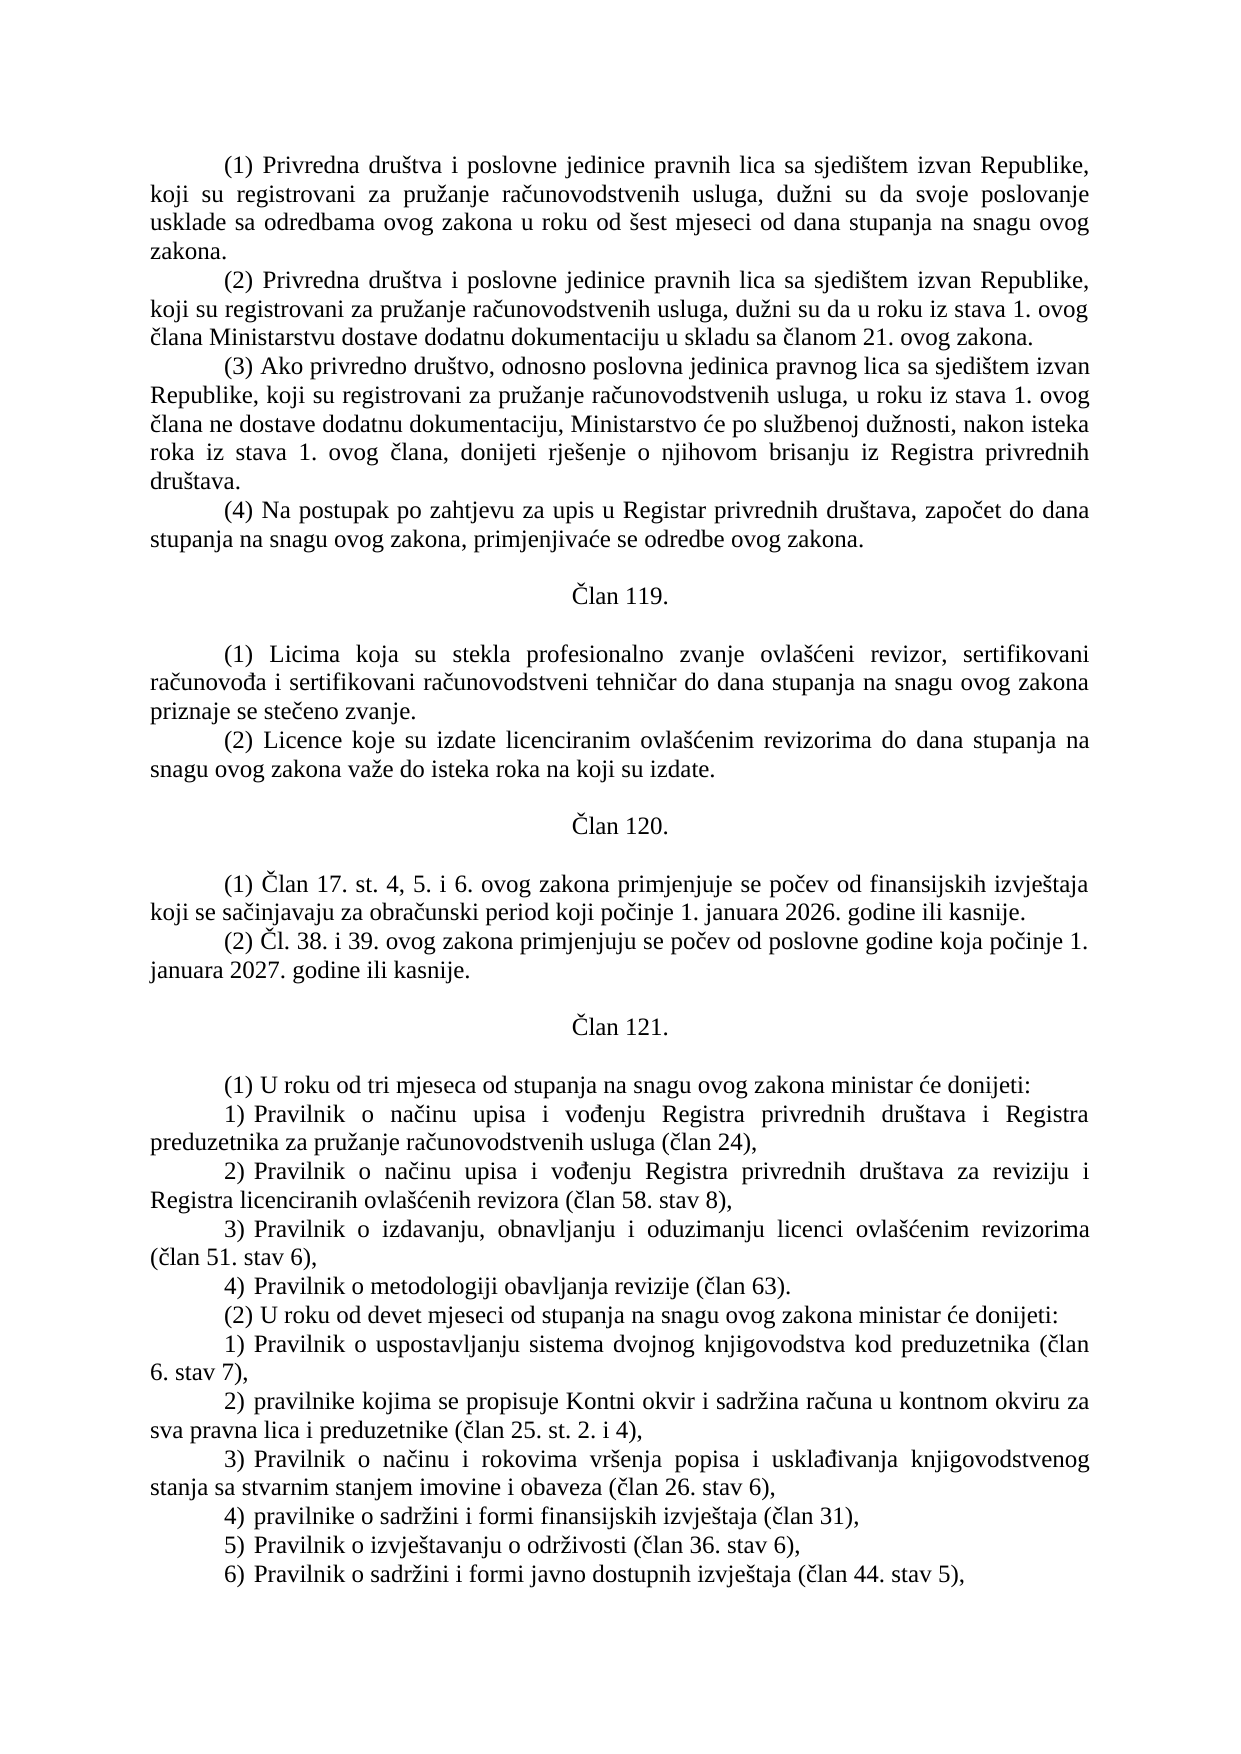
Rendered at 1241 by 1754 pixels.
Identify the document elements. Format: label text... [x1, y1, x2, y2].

list Pravilnik o metodologiji obavljanja revizije (član 63). [150, 1271, 1090, 1300]
list pravilnike o sadržini i formi finansijskih izvještaja (član 31), [150, 1501, 1090, 1530]
list Član 17. st. 4, 5. i 6. ovog zakona primjenjuje se počev od finansijskih izvještaja koji se sačinjavaju za obračunski period koji počinje 1. januara 2026. godine ili kasnije. [150, 869, 1090, 926]
list U roku od devet mjeseci od stupanja na snagu ovog zakona ministar će donijeti: [150, 1300, 1090, 1329]
list Pravilnik o sadržini i formi javno dostupnih izvještaja (član 44. stav 5), [150, 1559, 1090, 1587]
list Licence koje su izdate licenciranim ovlašćenim revizorima do dana stupanja na snagu ovog zakona važe do isteka roka na koji su izdate. [150, 725, 1090, 782]
list Ako privredno društvo, odnosno poslovna jedinica pravnog lica sa sjedištem izvan Republike, koji su registrovani za pružanje računovodstvenih usluga, u roku iz stava 1. ovog člana ne dostave dodatnu dokumentaciju, Ministarstvo će po službenoj dužnosti, nakon isteka roka iz stava 1. ovog člana, donijeti rješenje o njihovom brisanju iz Registra privrednih društava. [150, 351, 1090, 495]
list Pravilnik o načinu i rokovima vršenja popisa i usklađivanja knjigovodstvenog stanja sa stvarnim stanjem imovine i obaveza (član 26. stav 6), [150, 1444, 1090, 1501]
list U roku od tri mjeseca od stupanja na snagu ovog zakona ministar će donijeti: [150, 1070, 1090, 1099]
text Član 120. [150, 811, 1090, 840]
list Privredna društva i poslovne jedinice pravnih lica sa sjedištem izvan Republike, koji su registrovani za pružanje računovodstvenih usluga, dužni su da svoje poslovanje usklade sa odredbama ovog zakona u roku od šest mjeseci od dana stupanja na snagu ovog zakona. [150, 150, 1090, 265]
list Na postupak po zahtjevu za upis u Registar privrednih društava, započet do dana stupanja na snagu ovog zakona, primjenjivaće se odredbe ovog zakona. [150, 495, 1090, 552]
list Pravilnik o načinu upisa i vođenju Registra privrednih društava za reviziju i Registra licenciranih ovlašćenih revizora (član 58. stav 8), [150, 1156, 1090, 1214]
list Pravilnik o izvještavanju o održivosti (član 36. stav 6), [150, 1530, 1090, 1559]
text Član 121. [150, 1012, 1090, 1041]
list Pravilnik o uspostavljanju sistema dvojnog knjigovodstva kod preduzetnika (član 6. stav 7), [150, 1329, 1090, 1386]
list Pravilnik o izdavanju, obnavljanju i oduzimanju licenci ovlašćenim revizorima (član 51. stav 6), [150, 1214, 1090, 1271]
list Čl. 38. i 39. ovog zakona primjenjuju se počev od poslovne godine koja počinje 1. januara 2027. godine ili kasnije. [150, 926, 1090, 984]
list Privredna društva i poslovne jedinice pravnih lica sa sjedištem izvan Republike, koji su registrovani za pružanje računovodstvenih usluga, dužni su da u roku iz stava 1. ovog člana Ministarstvu dostave dodatnu dokumentaciju u skladu sa članom 21. ovog zakona. [150, 265, 1090, 351]
list Licima koja su stekla profesionalno zvanje ovlašćeni revizor, sertifikovani računovođa i sertifikovani računovodstveni tehničar do dana stupanja na snagu ovog zakona priznaje se stečeno zvanje. [150, 639, 1090, 725]
list pravilnike kojima se propisuje Kontni okvir i sadržina računa u kontnom okviru za sva pravna lica i preduzetnike (član 25. st. 2. i 4), [150, 1386, 1090, 1444]
list Pravilnik o načinu upisa i vođenju Registra privrednih društava i Registra preduzetnika za pružanje računovodstvenih usluga (član 24), [150, 1099, 1090, 1156]
text Član 119. [150, 581, 1090, 610]
